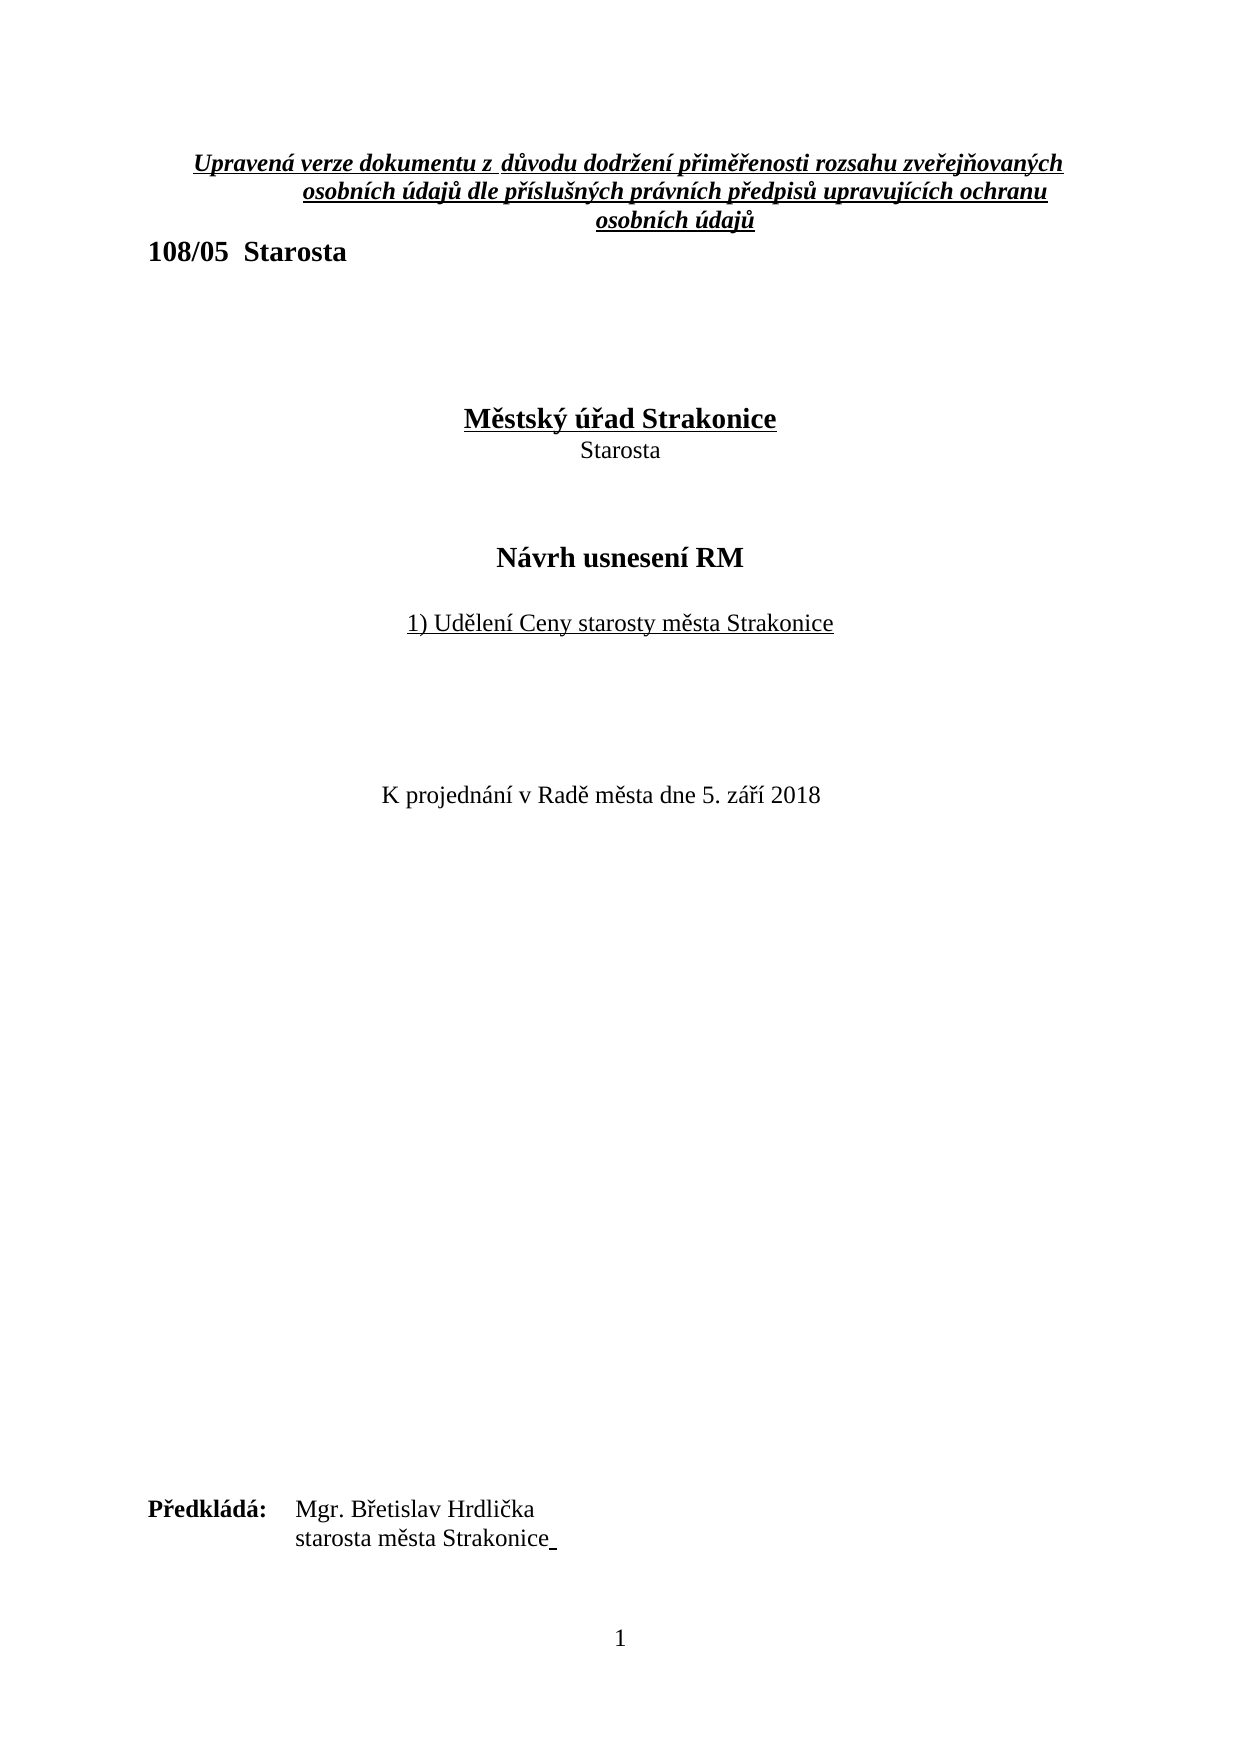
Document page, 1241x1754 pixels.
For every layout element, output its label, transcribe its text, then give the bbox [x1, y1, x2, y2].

text Upravená verze dokumentu z důvodu dodržení přiměřenosti rozsahu zveřejňovaných osobních údajů dle příslušných právních předpisů upravujících ochranu osobních údajů [148, 148, 1093, 234]
text Předkládá: Mgr. Břetislav Hrdlička [148, 1494, 1093, 1523]
text Starosta [148, 435, 1093, 464]
subtitle 108/05 Starosta [148, 234, 1093, 267]
text starosta města Strakonice [148, 1523, 1093, 1552]
text Městský úřad Strakonice [148, 402, 1093, 435]
text 1) Udělení Ceny starosty města Strakonice [148, 608, 1093, 636]
text K projednání v Radě města dne 5. září 2018 [295, 780, 1093, 809]
text Návrh usnesení RM [148, 541, 1093, 574]
